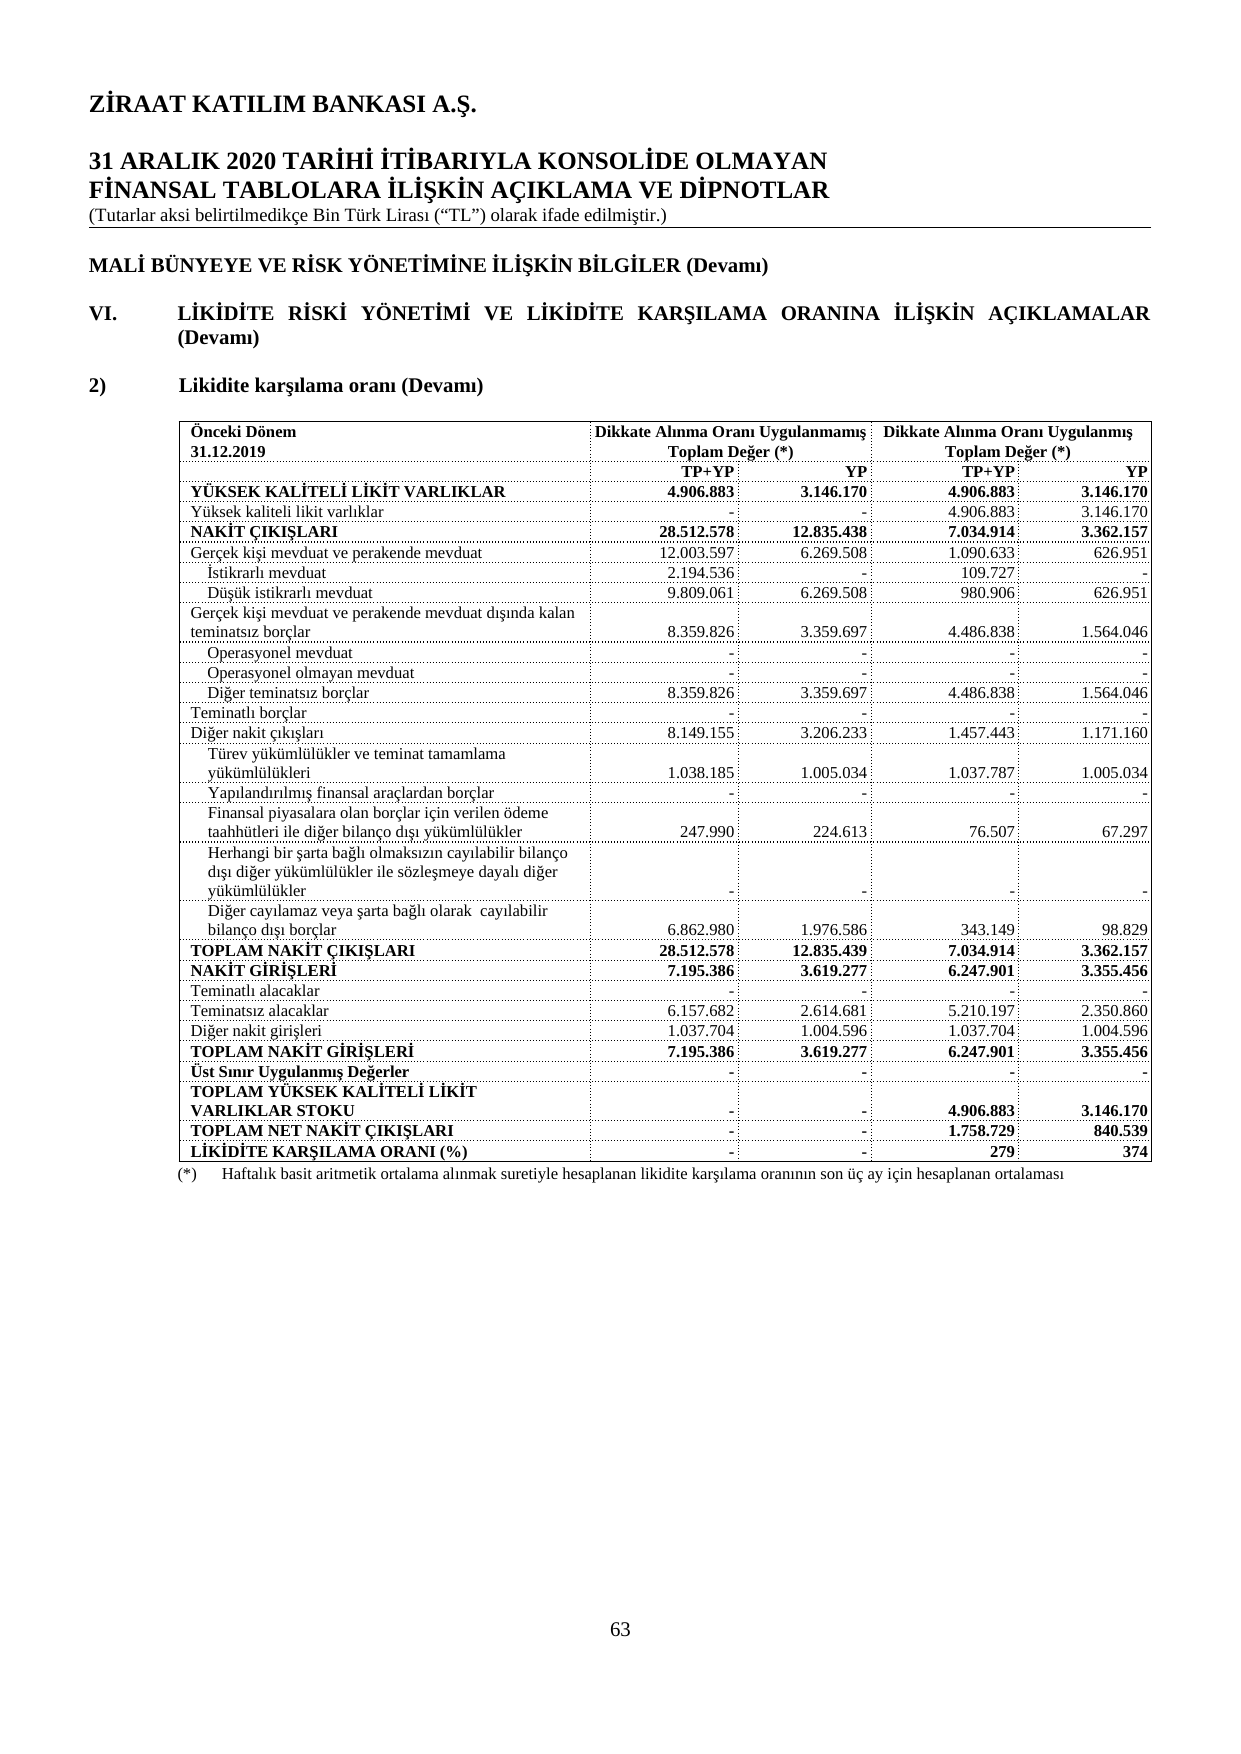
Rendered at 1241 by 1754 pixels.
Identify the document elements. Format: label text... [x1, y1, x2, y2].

text MALİ BÜNYEYE VE RİSK YÖNETİMİNE İLİŞKİN BİLGİLER (Devamı) [89, 255, 1152, 277]
text (*) Haftalık basit aritmetik ortalama alınmak suretiyle hesaplanan likidite karşılama oranının son üç ay için hesaplanan ortalaması [177, 1164, 1152, 1183]
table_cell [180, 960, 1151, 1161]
list Likidite karşılama oranı (Devamı) [89, 373, 1152, 397]
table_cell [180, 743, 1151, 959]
text VI. LİKİDİTE RİSKİ YÖNETİMİ VE LİKİDİTE KARŞILAMA ORANINA İLİŞKİN AÇIKLAMALAR (Devamı) [89, 301, 1152, 349]
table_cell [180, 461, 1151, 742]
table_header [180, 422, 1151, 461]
